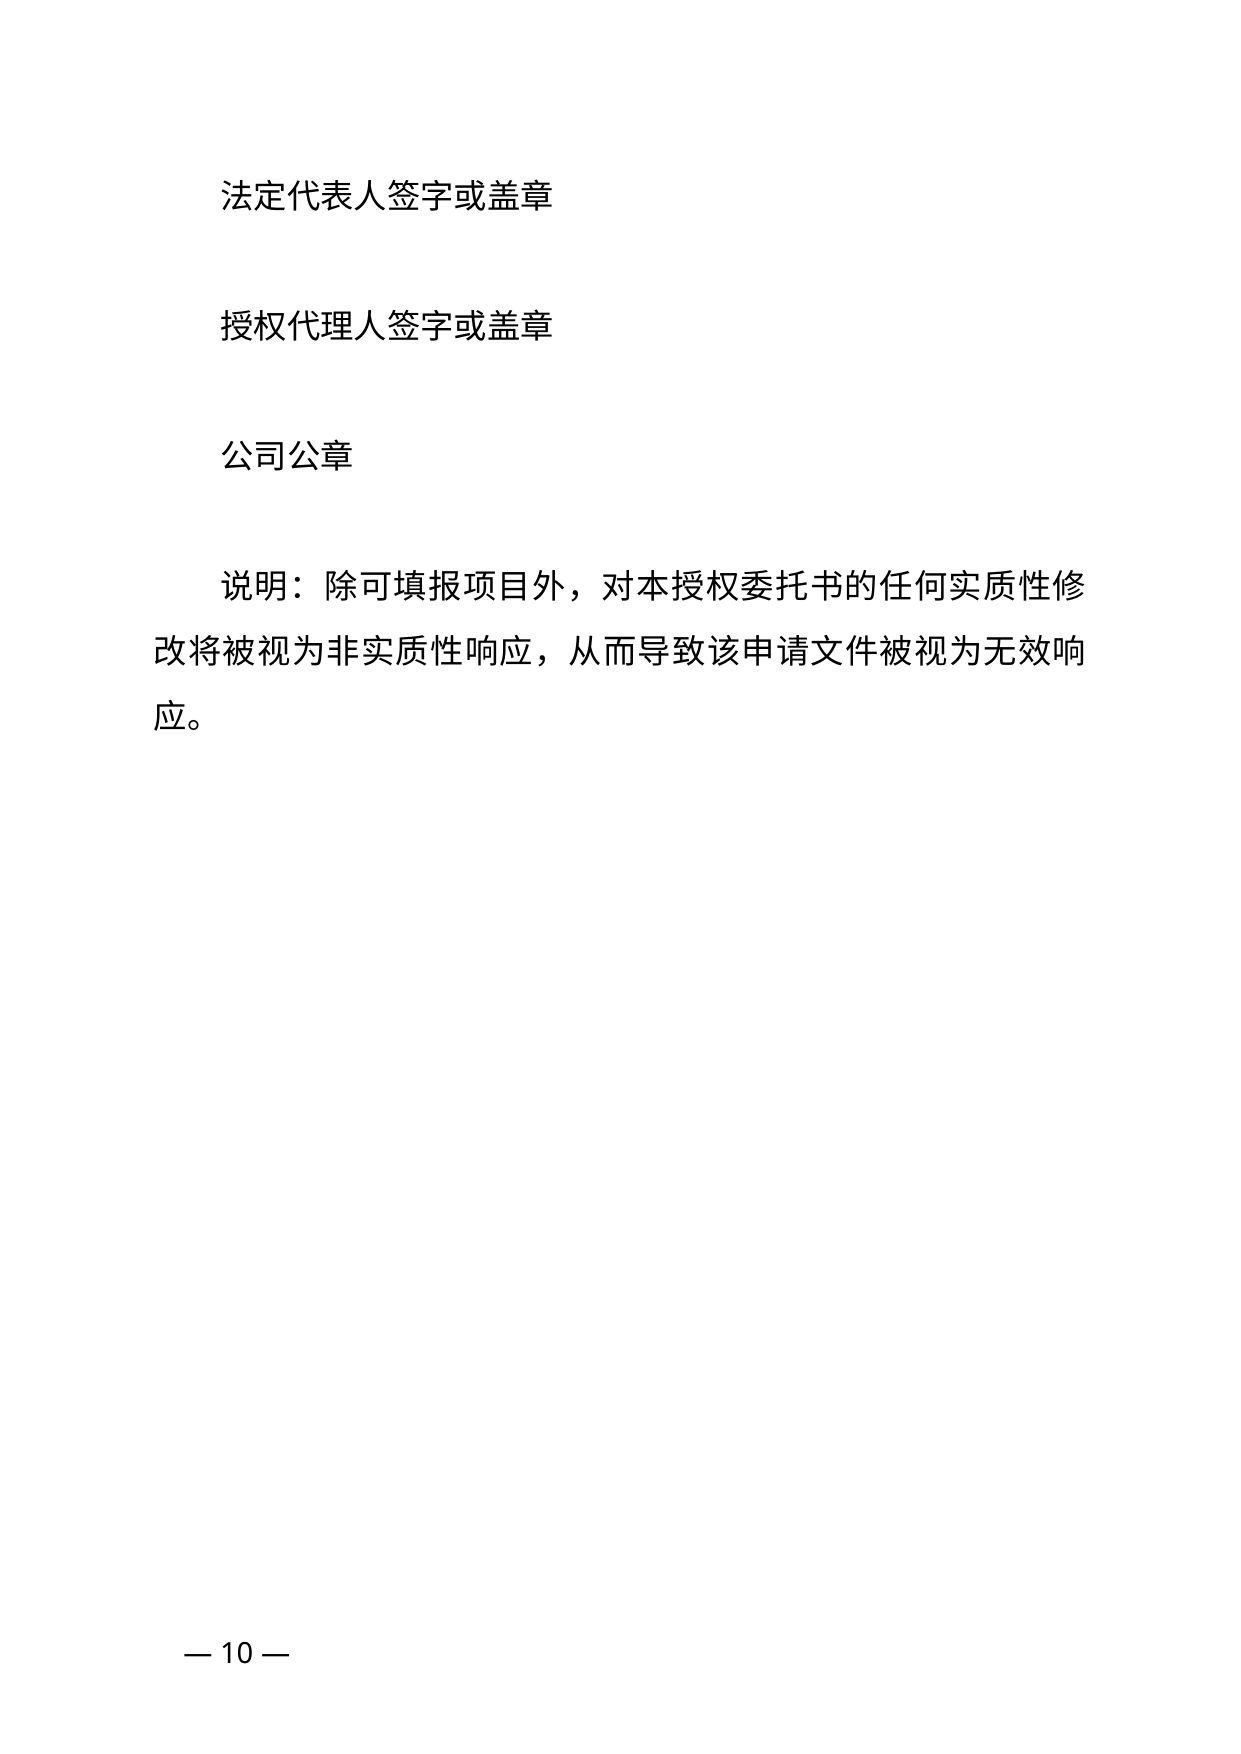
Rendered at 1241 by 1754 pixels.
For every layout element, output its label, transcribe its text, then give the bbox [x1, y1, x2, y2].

text 法定代表人签字或盖章 [153, 162, 1087, 227]
text 说明：除可填报项目外，对本授权委托书的任何实质性修改将被视为非实质性响应，从而导致该申请文件被视为无效响应。 [153, 552, 1087, 747]
text 公司公章 [153, 422, 1087, 487]
text 授权代理人签字或盖章 [153, 292, 1087, 357]
